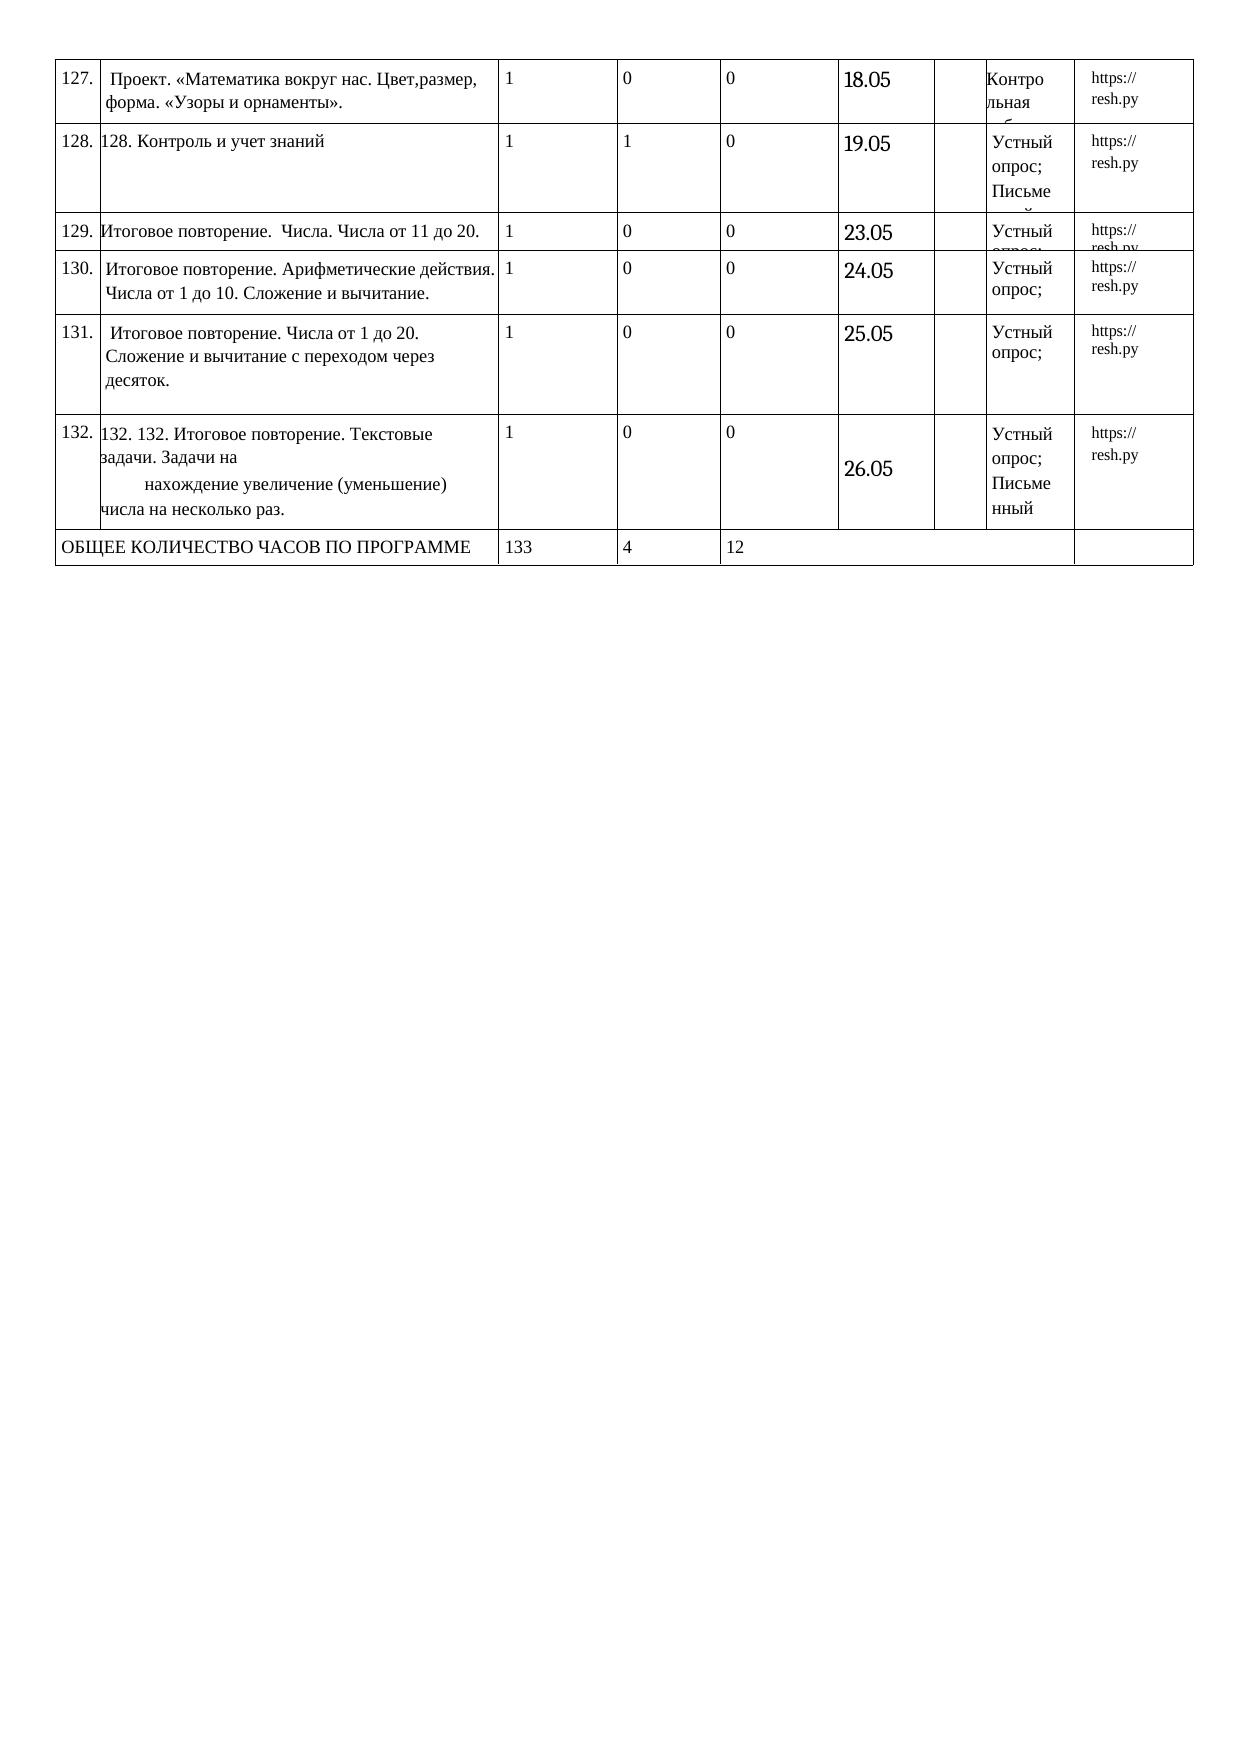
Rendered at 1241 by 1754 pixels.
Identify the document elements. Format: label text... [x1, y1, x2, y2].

table_cell 19.05 [839, 124, 934, 212]
table_header 1 [499, 60, 617, 123]
table_cell [1075, 530, 1193, 564]
table_cell 0 [618, 315, 720, 414]
table_cell 132. [56, 415, 100, 529]
table_cell 132. 132. Итоговое повторение. Текстовые задачи. Задачи на нахождение увеличение (уменьшение) числа на несколько раз. [101, 415, 498, 529]
table_cell 0 [721, 415, 838, 529]
table_cell 129. [56, 213, 100, 250]
table_cell [935, 251, 986, 313]
table_cell 130. [56, 251, 100, 313]
table_cell Устный опрос; [987, 251, 1074, 313]
table_cell 0 [618, 251, 720, 313]
table_cell Устный опрос; [987, 315, 1074, 414]
table_cell [935, 213, 986, 250]
table_cell 0 [618, 415, 720, 529]
table_cell 0 [618, 213, 720, 250]
table_header Контрольная работа; [987, 60, 1074, 123]
table_cell 25.05 [839, 315, 934, 414]
table_cell 1 [499, 251, 617, 313]
table_cell [935, 315, 986, 414]
table_cell Устный опрос; Письменный контроль; Тестирование; [987, 415, 1074, 529]
table_cell 1 [499, 415, 617, 529]
table_header 0 [721, 60, 838, 123]
table_cell 1 [618, 124, 720, 212]
table_cell Устный опрос; [987, 213, 1074, 250]
table_cell [935, 124, 986, 212]
table_cell 0 [721, 251, 838, 313]
table_cell 131. [56, 315, 100, 414]
table_cell 133 [499, 530, 617, 564]
table_cell 4 [618, 530, 720, 564]
table_cell 128. [56, 124, 100, 212]
table_cell Итоговое повторение. Числа от 1 до 20. Сложение и вычитание с переходом через десяток. [101, 315, 498, 414]
table_cell 0 [721, 213, 838, 250]
table_cell 128. Контроль и учет знаний [101, 124, 498, 212]
table_cell https://resh.ру [1075, 213, 1193, 250]
table_header 18.05 [839, 60, 934, 123]
table_cell https://resh.ру [1075, 124, 1193, 212]
table_cell 24.05 [839, 251, 934, 313]
table_header https://resh.ру [1075, 60, 1193, 123]
table_cell Устный опрос; Письменный контроль; [987, 124, 1074, 212]
table_cell 12 [721, 530, 1074, 564]
table_header Проект. «Математика вокруг нас. Цвет,размер, форма. «Узоры и орнаменты». [101, 60, 498, 123]
table_cell 26.05 [839, 415, 934, 529]
table_header 0 [618, 60, 720, 123]
table_cell 1 [499, 315, 617, 414]
table_cell https://resh.ру [1075, 251, 1193, 313]
table_header 127. [56, 60, 100, 123]
table_header [935, 60, 986, 123]
table_cell 1 [499, 213, 617, 250]
table_cell 0 [721, 315, 838, 414]
table_cell ОБЩЕЕ КОЛИЧЕСТВО ЧАСОВ ПО ПРОГРАММЕ [56, 530, 498, 564]
table_cell [935, 415, 986, 529]
table_cell 1 [499, 124, 617, 212]
table_cell 0 [721, 124, 838, 212]
table_cell Итоговое повторение. Числа. Числа от 11 до 20. [101, 213, 498, 250]
table_cell https://resh.ру [1075, 415, 1193, 529]
table_cell 23.05 [839, 213, 934, 250]
table_cell Итоговое повторение. Арифметические действия. Числа от 1 до 10. Сложение и вычитание. [101, 251, 498, 313]
table_cell https://resh.ру [1075, 315, 1193, 414]
